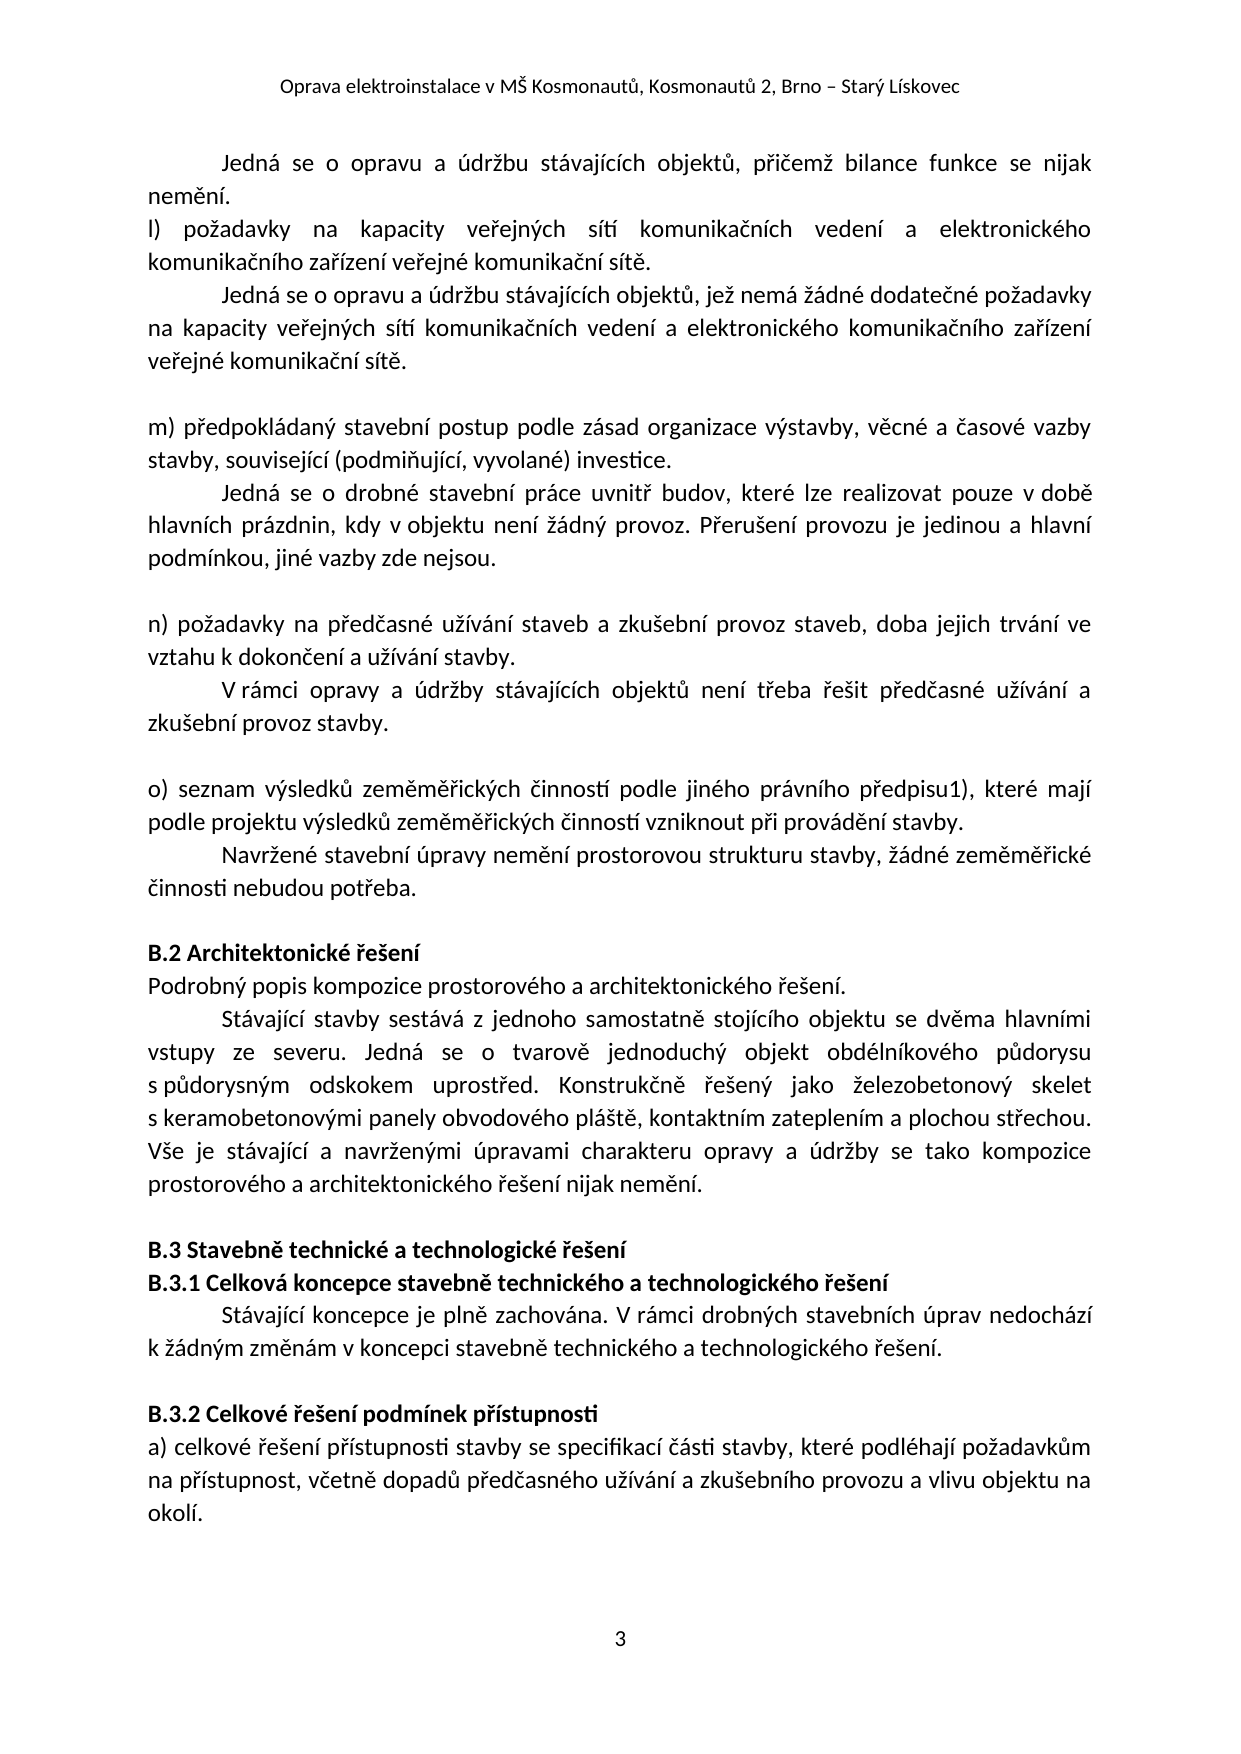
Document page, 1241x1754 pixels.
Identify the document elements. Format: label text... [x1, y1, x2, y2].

text B.3.2 Celkové řešení podmínek přístupnosti [148, 1398, 1093, 1429]
text Jedná se o drobné stavební práce uvnitř budov, které lze realizovat pouze v době hlavních prázdnin, kdy v objektu není žádný provoz. Přerušení provozu je jedinou a hlavní podmínkou, jiné vazby zde nejsou. [148, 477, 1093, 573]
text m) předpokládaný stavební postup podle zásad organizace výstavby, věcné a časové vazby stavby, související (podmiňující, vyvolané) investice. [148, 411, 1093, 474]
text a) celkové řešení přístupnosti stavby se specifikací části stavby, které podléhají požadavkům na přístupnost, včetně dopadů předčasného užívání a zkušebního provozu a vlivu objektu na okolí. [148, 1431, 1093, 1528]
text Jedná se o opravu a údržbu stávajících objektů, přičemž bilance funkce se nijak nemění. [148, 148, 1093, 211]
text n) požadavky na předčasné užívání staveb a zkušební provoz staveb, doba jejich trvání ve vztahu k dokončení a užívání stavby. [148, 608, 1093, 672]
text B.2 Architektonické řešení [148, 938, 1093, 968]
text o) seznam výsledků zeměměřických činností podle jiného právního předpisu1), které mají podle projektu výsledků zeměměřických činností vzniknout při provádění stavby. [148, 773, 1093, 836]
text Stávající stavby sestává z jednoho samostatně stojícího objektu se dvěma hlavními vstupy ze severu. Jedná se o tvarově jednoduchý objekt obdélníkového půdorysu s půdorysným odskokem uprostřed. Konstrukčně řešený jako železobetonový skelet s keramobetonovými panely obvodového pláště, kontaktním zateplením a plochou střechou. Vše je stávající a navrženými úpravami charakteru opravy a údržby se tako kompozice prostorového a architektonického řešení nijak nemění. [148, 1003, 1093, 1198]
text B.3.1 Celková koncepce stavebně technického a technologického řešení [148, 1267, 1093, 1297]
text Stávající koncepce je plně zachována. V rámci drobných stavebních úprav nedochází k žádným změnám v koncepci stavebně technického a technologického řešení. [148, 1300, 1093, 1363]
text Navržené stavební úpravy nemění prostorovou strukturu stavby, žádné zeměměřické činnosti nebudou potřeba. [148, 839, 1093, 902]
text B.3 Stavebně technické a technologické řešení [148, 1234, 1093, 1264]
text l) požadavky na kapacity veřejných sítí komunikačních vedení a elektronického komunikačního zařízení veřejné komunikační sítě. [148, 213, 1093, 277]
text Podrobný popis kompozice prostorového a architektonického řešení. [148, 971, 1093, 1001]
text V rámci opravy a údržby stávajících objektů není třeba řešit předčasné užívání a zkušební provoz stavby. [148, 674, 1093, 738]
text Jedná se o opravu a údržbu stávajících objektů, jež nemá žádné dodatečné požadavky na kapacity veřejných sítí komunikačních vedení a elektronického komunikačního zařízení veřejné komunikační sítě. [148, 279, 1093, 376]
